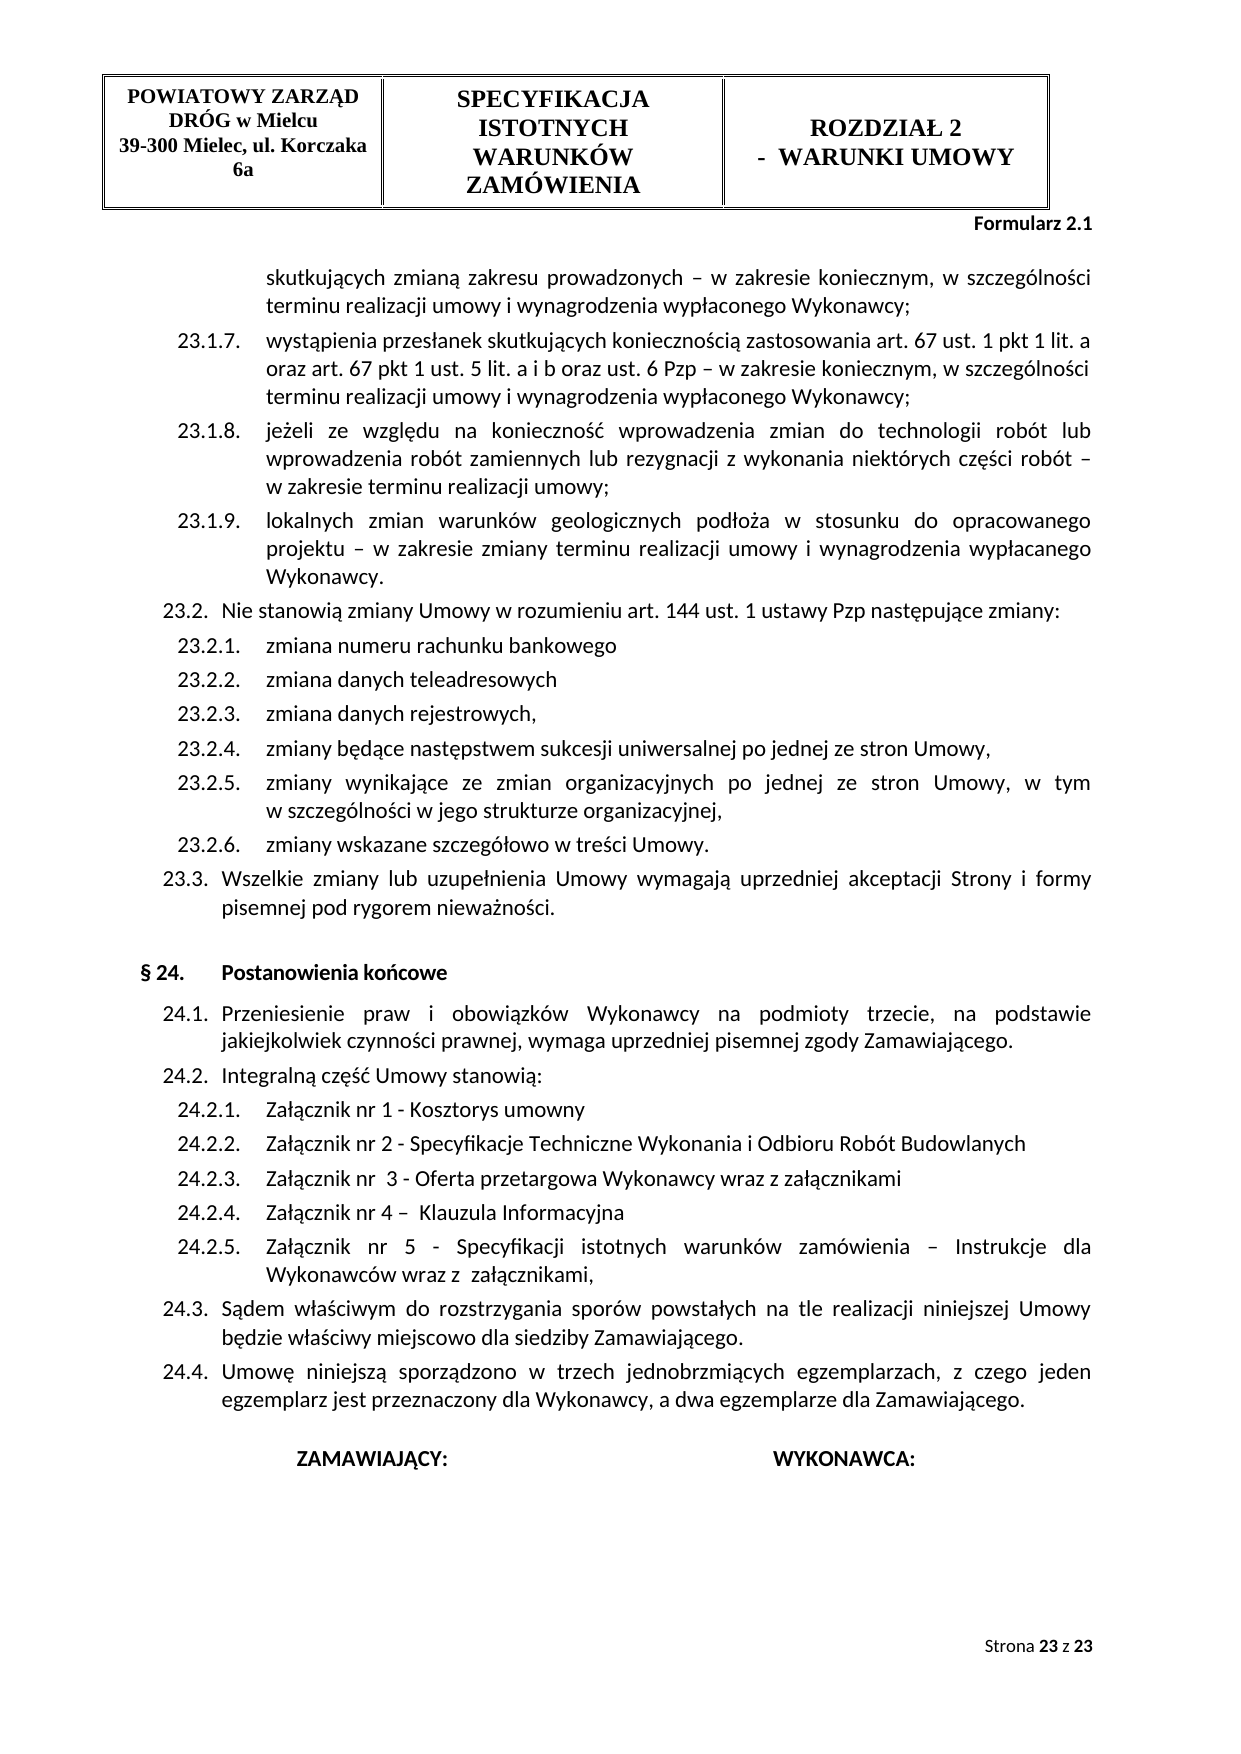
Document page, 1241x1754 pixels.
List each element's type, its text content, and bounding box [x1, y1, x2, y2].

table_header WYKONAWCA: [608, 1445, 1080, 1473]
subtitle Załącznik nr 3 - Oferta przetargowa Wykonawcy wraz z załącznikami [177, 1164, 1093, 1192]
subtitle zmiany wynikające ze zmian organizacyjnych po jednej ze stron Umowy, w tym w szczególności w jego strukturze organizacyjnej, [177, 768, 1093, 824]
subtitle Wszelkie zmiany lub uzupełnienia Umowy wymagają uprzedniej akceptacji Strony i formy pisemnej pod rygorem nieważności. [162, 864, 1093, 921]
subtitle wystąpienia przesłanek skutkujących koniecznością zastosowania art. 67 ust. 1 pkt 1 lit. a oraz art. 67 pkt 1 ust. 5 lit. a i b oraz ust. 6 Pzp – w zakresie koniecznym, w szczególności terminu realizacji umowy i wynagrodzenia wypłaconego Wykonawcy; [177, 326, 1093, 410]
subtitle Postanowienia końcowe [162, 958, 1093, 986]
subtitle Załącznik nr 4 – Klauzula Informacyjna [177, 1198, 1093, 1226]
subtitle Załącznik nr 2 - Specyfikacje Techniczne Wykonania i Odbioru Robót Budowlanych [177, 1129, 1093, 1157]
subtitle Umowę niniejszą sporządzono w trzech jednobrzmiących egzemplarzach, z czego jeden egzemplarz jest przeznaczony dla Wykonawcy, a dwa egzemplarze dla Zamawiającego. [162, 1357, 1093, 1413]
subtitle lokalnych zmian warunków geologicznych podłoża w stosunku do opracowanego projektu – w zakresie zmiany terminu realizacji umowy i wynagrodzenia wypłacanego Wykonawcy. [177, 506, 1093, 590]
subtitle Przeniesienie praw i obowiązków Wykonawcy na podmioty trzecie, na podstawie jakiejkolwiek czynności prawnej, wymaga uprzedniej pisemnej zgody Zamawiającego. [162, 999, 1093, 1055]
subtitle jeżeli ze względu na konieczność wprowadzenia zmian do technologii robót lub wprowadzenia robót zamiennych lub rezygnacji z wykonania niektórych części robót – w zakresie terminu realizacji umowy; [177, 416, 1093, 500]
subtitle zmiana danych teleadresowych [177, 665, 1093, 693]
subtitle Sądem właściwym do rozstrzygania sporów powstałych na tle realizacji niniejszej Umowy będzie właściwy miejscowo dla siedziby Zamawiającego. [162, 1294, 1093, 1351]
subtitle zmiany wskazane szczegółowo w treści Umowy. [177, 830, 1093, 858]
table_header ZAMAWIAJĄCY: [136, 1445, 608, 1473]
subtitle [177, 263, 1093, 319]
subtitle Nie stanowią zmiany Umowy w rozumieniu art. 144 ust. 1 ustawy Pzp następujące zmiany: [162, 597, 1093, 625]
subtitle Integralną część Umowy stanowią: [162, 1061, 1093, 1089]
subtitle zmiana numeru rachunku bankowego [177, 631, 1093, 659]
subtitle zmiany będące następstwem sukcesji uniwersalnej po jednej ze stron Umowy, [177, 734, 1093, 762]
subtitle Załącznik nr 5 - Specyfikacji istotnych warunków zamówienia – Instrukcje dla Wykonawców wraz z załącznikami, [177, 1232, 1093, 1288]
subtitle Załącznik nr 1 - Kosztorys umowny [177, 1095, 1093, 1123]
subtitle zmiana danych rejestrowych, [177, 699, 1093, 727]
